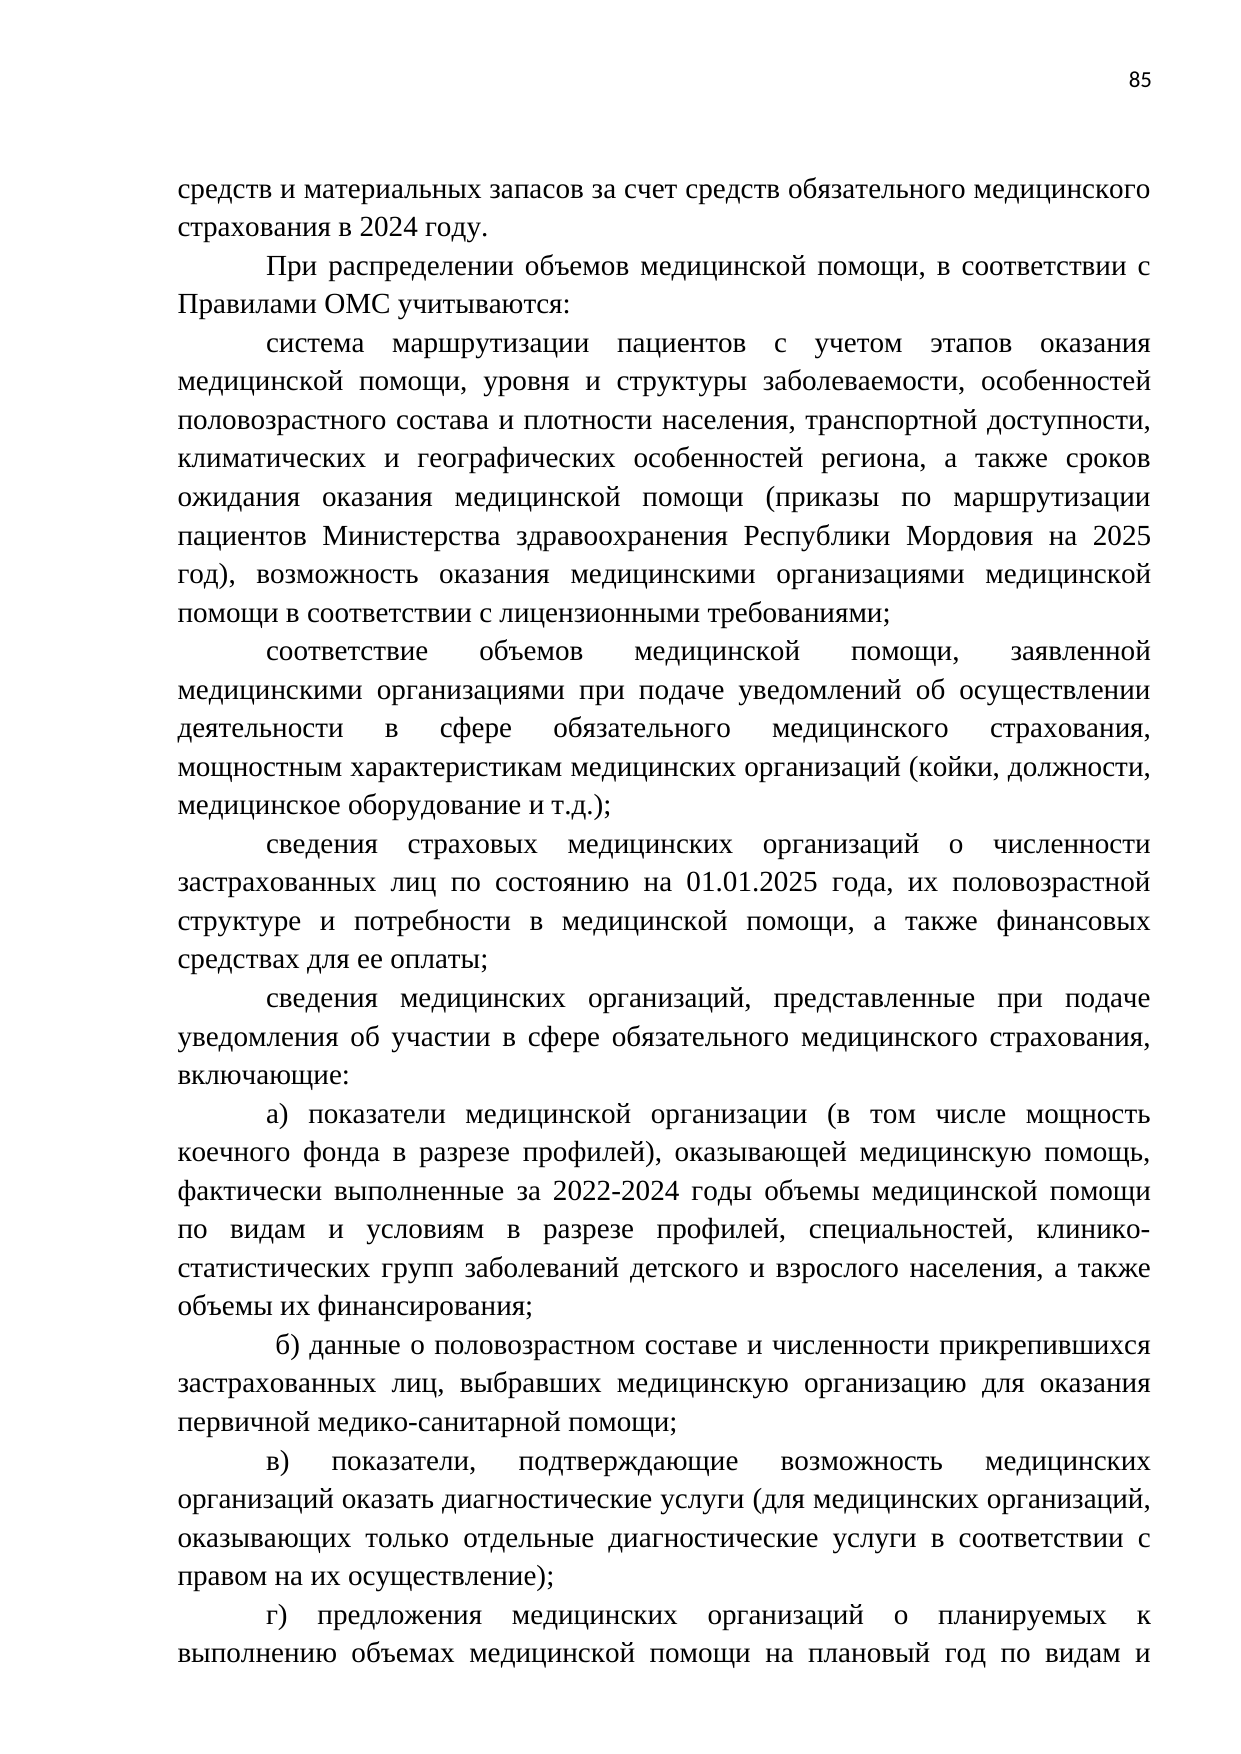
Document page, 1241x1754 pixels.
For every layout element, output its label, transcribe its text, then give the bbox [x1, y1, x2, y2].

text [177, 1597, 1152, 1669]
text соответствие объемов медицинской помощи, заявленной медицинскими организациями при подаче уведомлений об осуществлении деятельности в сфере обязательного медицинского страхования, мощностным характеристикам медицинских организаций (койки, должности, медицинское оборудование и т.д.); [177, 633, 1152, 821]
text сведения страховых медицинских организаций о численности застрахованных лиц по состоянию на 01.01.2025 года, их половозрастной структуре и потребности в медицинской помощи, а также финансовых средствах для ее оплаты; [177, 826, 1152, 975]
text в) показатели, подтверждающие возможность медицинских организаций оказать диагностические услуги (для медицинских организаций, оказывающих только отдельные диагностические услуги в соответствии с правом на их осуществление); [177, 1443, 1152, 1592]
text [177, 171, 1152, 243]
text сведения медицинских организаций, представленные при подаче уведомления об участии в сфере обязательного медицинского страхования, включающие: [177, 980, 1152, 1091]
text а) показатели медицинской организации (в том числе мощность коечного фонда в разрезе профилей), оказывающей медицинскую помощь, фактически выполненные за 2022-2024 годы объемы медицинской помощи по видам и условиям в разрезе профилей, специальностей, клинико-статистических групп заболеваний детского и взрослого населения, а также объемы их финансирования; [177, 1096, 1152, 1322]
text При распределении объемов медицинской помощи, в соответствии с Правилами ОМС учитываются: [177, 248, 1152, 320]
text б) данные о половозрастном составе и численности прикрепившихся застрахованных лиц, выбравших медицинскую организацию для оказания первичной медико-санитарной помощи; [177, 1327, 1152, 1438]
text система маршрутизации пациентов с учетом этапов оказания медицинской помощи, уровня и структуры заболеваемости, особенностей половозрастного состава и плотности населения, транспортной доступности, климатических и географических особенностей региона, а также сроков ожидания оказания медицинской помощи (приказы по маршрутизации пациентов Министерства здравоохранения Республики Мордовия на 2025 год), возможность оказания медицинскими организациями медицинской помощи в соответствии с лицензионными требованиями; [177, 325, 1152, 628]
